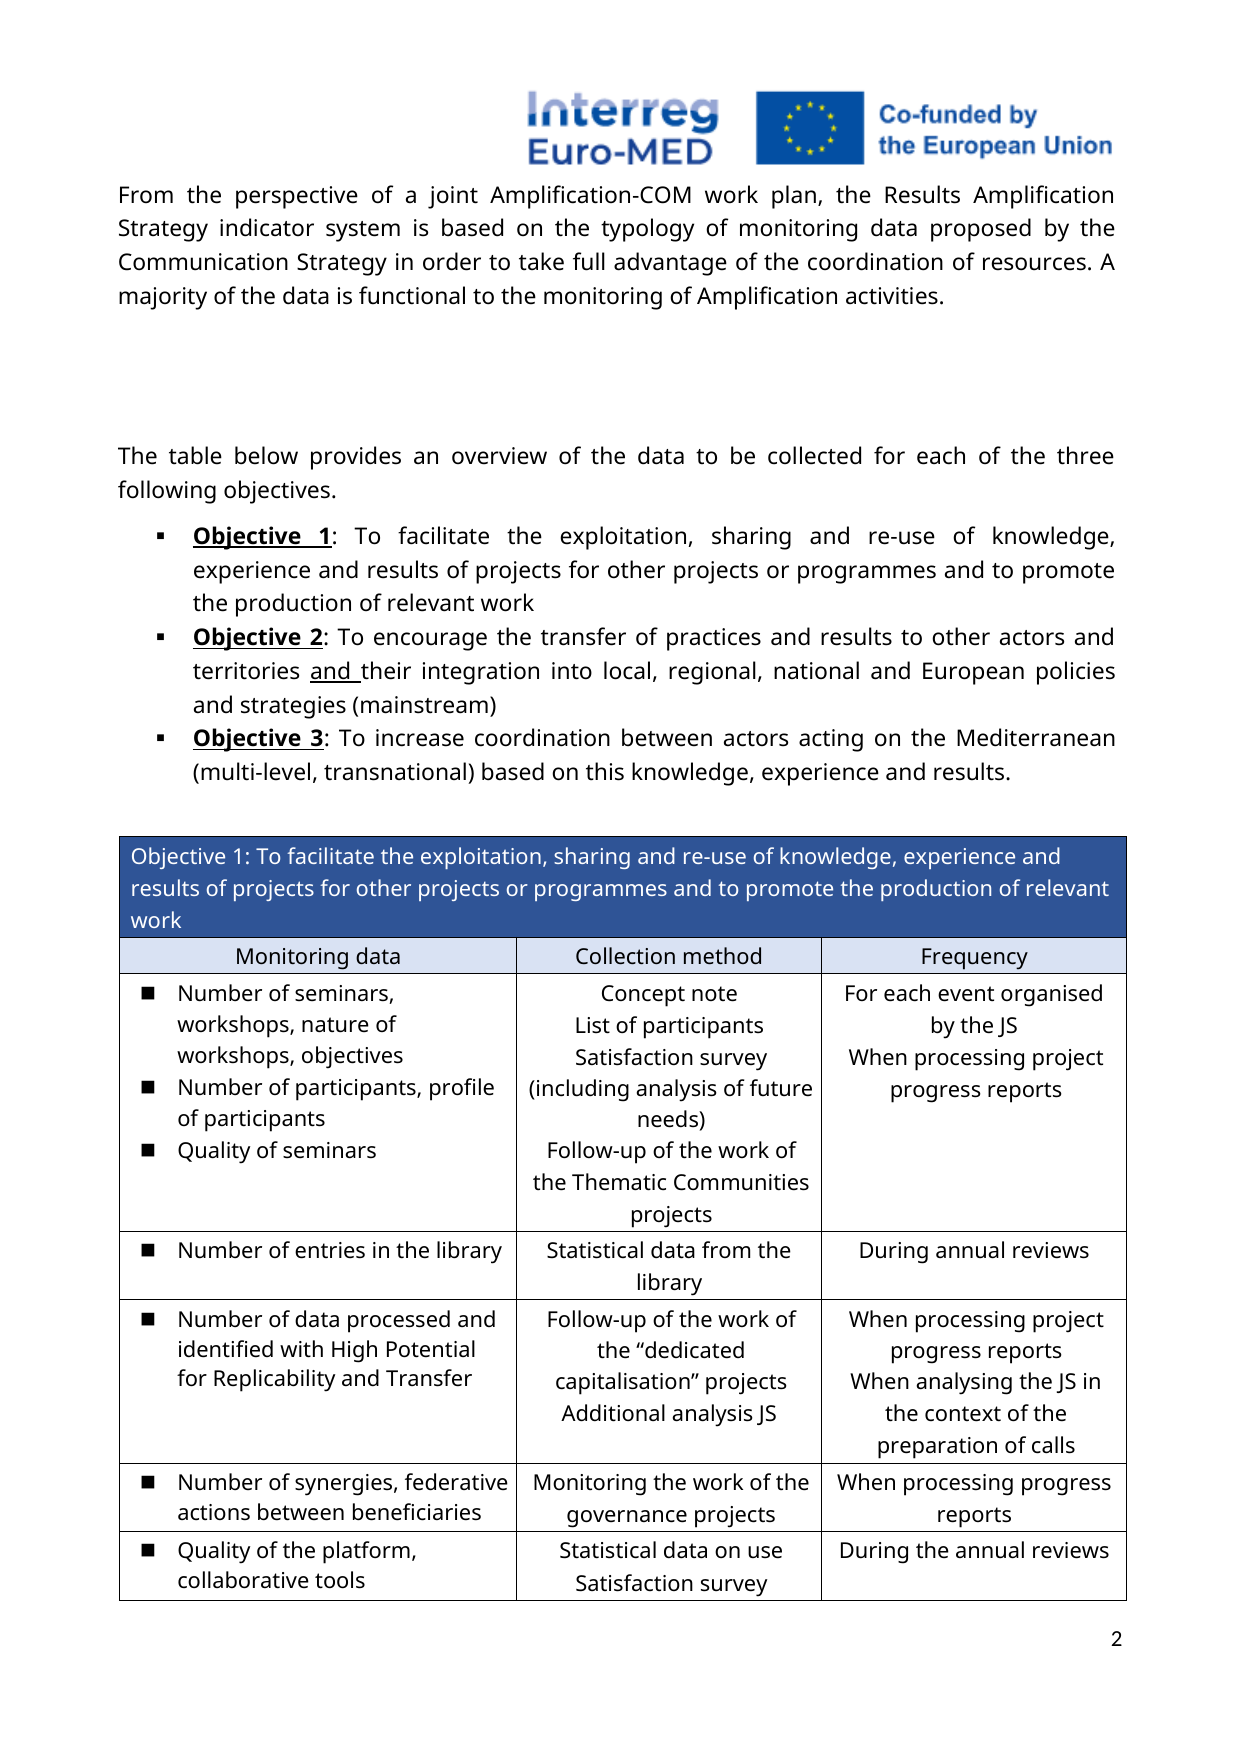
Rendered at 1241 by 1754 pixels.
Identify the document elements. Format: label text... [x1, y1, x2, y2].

table_cell Concept note List of participants Satisfaction survey (including analysis of future needs) Follow-up of the work of the Thematic Communities projects [517, 974, 821, 1231]
list Objective 2: To encourage the transfer of practices and results to other actors and territories and their integration into local, regional, national and European policies and strategies (mainstream) [155, 621, 1117, 720]
list Objective 3: To increase coordination between actors acting on the Mediterranean (multi-level, transnational) based on this knowledge, experience and results. [155, 722, 1117, 787]
table_cell Follow-up of the work of the “dedicated capitalisation” projects Additional analysis JS [517, 1300, 821, 1462]
table_cell Quality of the platform, collaborative tools [120, 1532, 516, 1599]
table_cell Statistical data from the library [517, 1232, 821, 1299]
table_cell Number of entries in the library [120, 1232, 516, 1299]
table_cell Number of data processed and identified with High Potential for Replicability and Transfer [120, 1300, 516, 1462]
picture [512, 73, 1123, 179]
table_cell During annual reviews [822, 1232, 1126, 1299]
table_cell Statistical data on use Satisfaction survey [517, 1532, 821, 1599]
list Objective 1: To facilitate the exploitation, sharing and re-use of knowledge, experience and results of projects for other projects or programmes and to promote the production of relevant work [155, 520, 1117, 618]
table_cell During the annual reviews [822, 1532, 1126, 1599]
table_cell Monitoring data [120, 938, 516, 973]
table_cell When processing progress reports [822, 1464, 1126, 1531]
table_cell When processing project progress reports When analysing the JS in the context of the preparation of calls [822, 1300, 1126, 1462]
table_header Objective 1: To facilitate the exploitation, sharing and re-use of knowledge, experience and results of projects for other projects or programmes and to promote the production of relevant work [120, 837, 1126, 937]
table_cell Monitoring the work of the governance projects [517, 1464, 821, 1531]
text The table below provides an overview of the data to be collected for each of the three following objectives. [118, 440, 1117, 505]
table_cell Number of synergies, federative actions between beneficiaries [120, 1464, 516, 1531]
table_cell For each event organised by the JS When processing project progress reports [822, 974, 1126, 1231]
text From the perspective of a joint Amplification-COM work plan, the Results Amplification Strategy indicator system is based on the typology of monitoring data proposed by the Communication Strategy in order to take full advantage of the coordination of resources. A majority of the data is functional to the monitoring of Amplification activities. [118, 178, 1117, 311]
table_cell Number of seminars, workshops, nature of workshops, objectives Number of participants, profile of participants Quality of seminars [120, 974, 516, 1231]
table_cell Collection method [517, 938, 821, 973]
table_cell Frequency [822, 938, 1126, 973]
